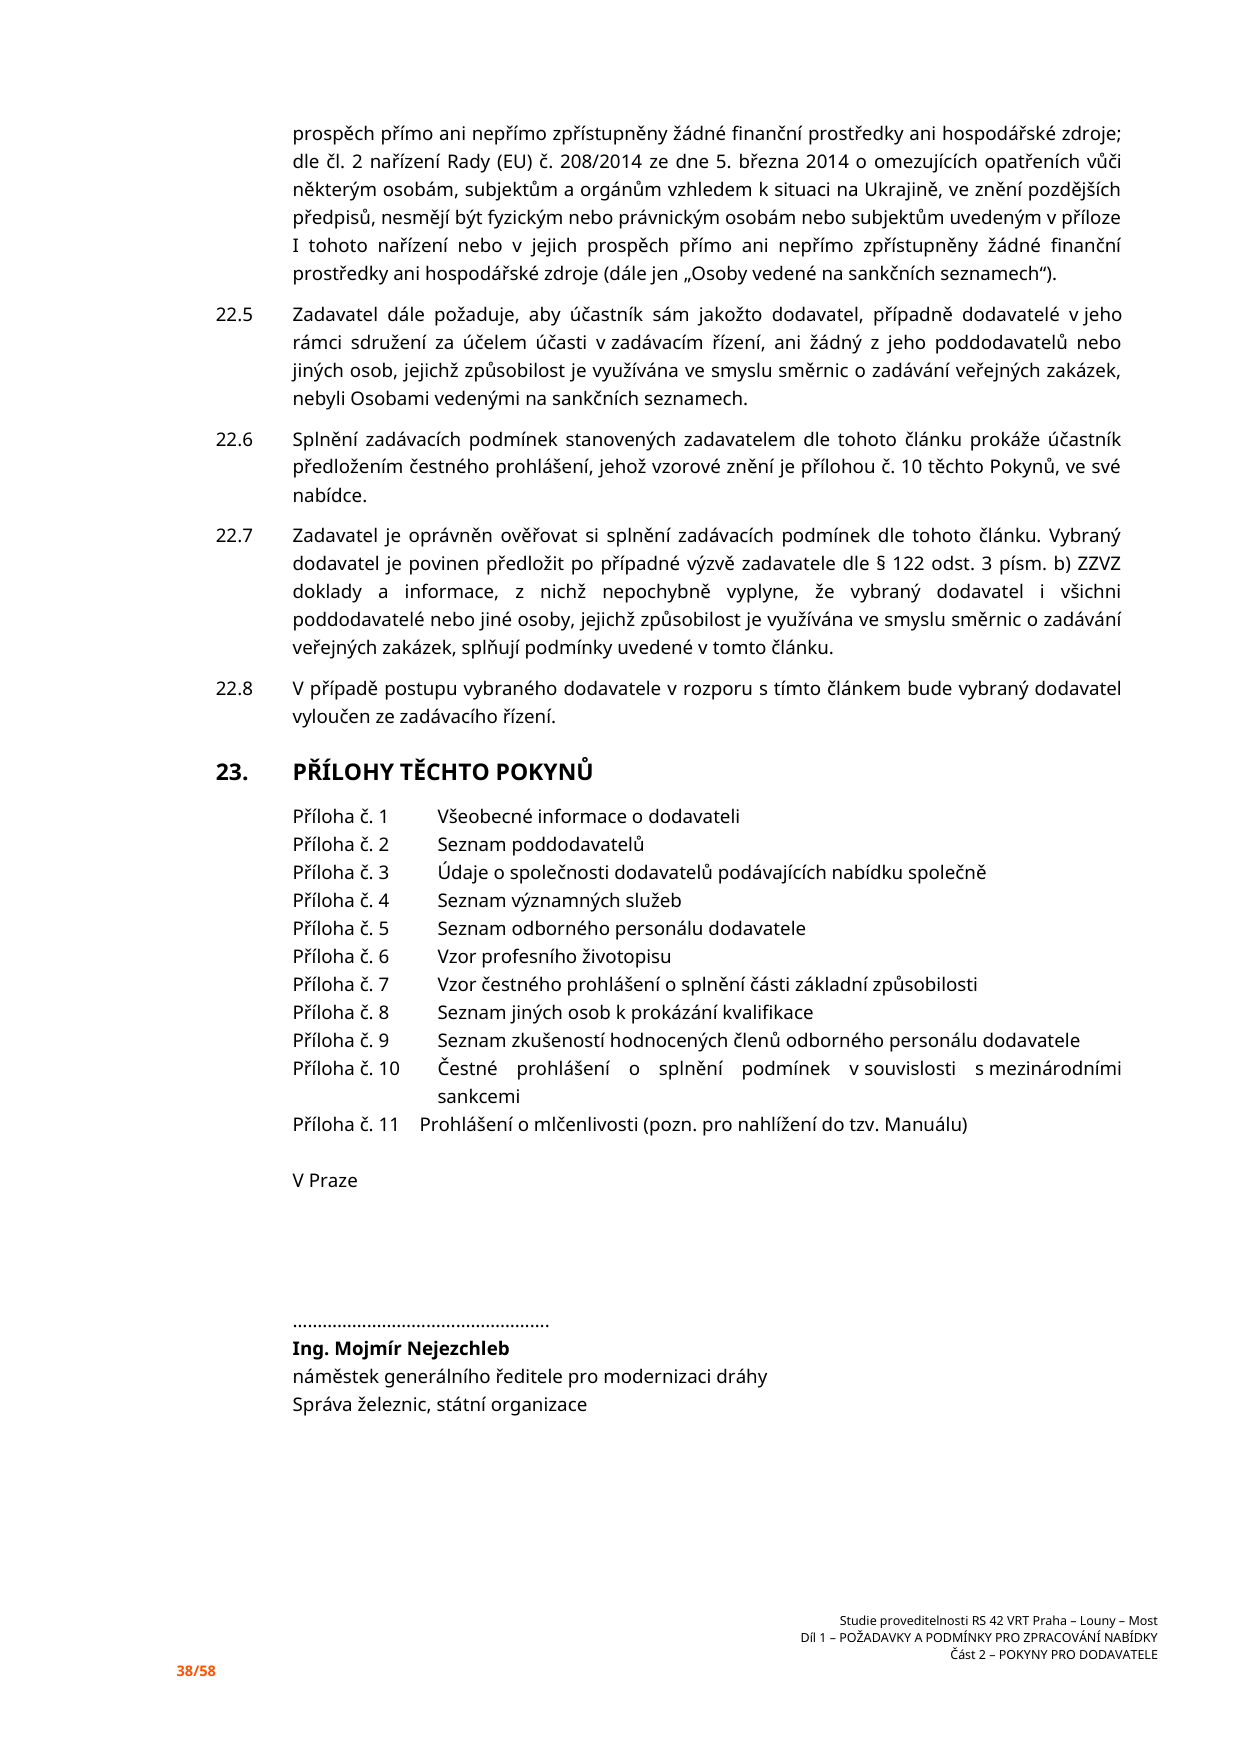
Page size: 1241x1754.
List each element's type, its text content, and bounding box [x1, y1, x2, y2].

text Příloha č. 9 Seznam zkušeností hodnocených členů odborného personálu dodavatele [292, 1027, 1122, 1053]
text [216, 121, 1122, 286]
text V případě postupu vybraného dodavatele v rozporu s tímto článkem bude vybraný dodavatel vyloučen ze zadávacího řízení. [216, 675, 1122, 728]
text PŘÍLOHY TĚCHTO POKYNŮ [216, 756, 1122, 787]
text Příloha č. 11 Prohlášení o mlčenlivosti (pozn. pro nahlížení do tzv. Manuálu) [292, 1111, 1122, 1137]
text Příloha č. 6 Vzor profesního životopisu [292, 943, 1122, 968]
text Splnění zadávacích podmínek stanovených zadavatelem dle tohoto článku prokáže účastník předložením čestného prohlášení, jehož vzorové znění je přílohou č. 10 těchto Pokynů, ve své nabídce. [216, 426, 1122, 507]
text Zadavatel je oprávněn ověřovat si splnění zadávacích podmínek dle tohoto článku. Vybraný dodavatel je povinen předložit po případné výzvě zadavatele dle § 122 odst. 3 písm. b) ZZVZ doklady a informace, z nichž nepochybně vyplyne, že vybraný dodavatel i všichni poddodavatelé nebo jiné osoby, jejichž způsobilost je využívána ve smyslu směrnic o zadávání veřejných zakázek, splňují podmínky uvedené v tomto článku. [216, 522, 1122, 660]
text Příloha č. 2 Seznam poddodavatelů [292, 831, 1122, 856]
text náměstek generálního ředitele pro modernizaci dráhy [292, 1363, 1122, 1389]
text Příloha č. 3 Údaje o společnosti dodavatelů podávajících nabídku společně [292, 859, 1122, 884]
text Příloha č. 8 Seznam jiných osob k prokázání kvalifikace [292, 999, 1122, 1024]
text Příloha č. 10 Čestné prohlášení o splnění podmínek v souvislosti s mezinárodními sankcemi [292, 1055, 1122, 1109]
text Správa železnic, státní organizace [292, 1391, 1122, 1417]
text Příloha č. 4 Seznam významných služeb [292, 887, 1122, 912]
text Příloha č. 1 Všeobecné informace o dodavateli [292, 803, 1122, 828]
text Příloha č. 7 Vzor čestného prohlášení o splnění části základní způsobilosti [292, 971, 1122, 997]
text Příloha č. 5 Seznam odborného personálu dodavatele [292, 915, 1122, 941]
text ……………………………………………. [292, 1307, 1122, 1333]
text Zadavatel dále požaduje, aby účastník sám jakožto dodavatel, případně dodavatelé v jeho rámci sdružení za účelem účasti v zadávacím řízení, ani žádný z jeho poddodavatelů nebo jiných osob, jejichž způsobilost je využívána ve smyslu směrnic o zadávání veřejných zakázek, nebyli Osobami vedenými na sankčních seznamech. [216, 301, 1122, 411]
text Ing. Mojmír Nejezchleb [292, 1335, 1122, 1361]
text V Praze [292, 1167, 1122, 1193]
